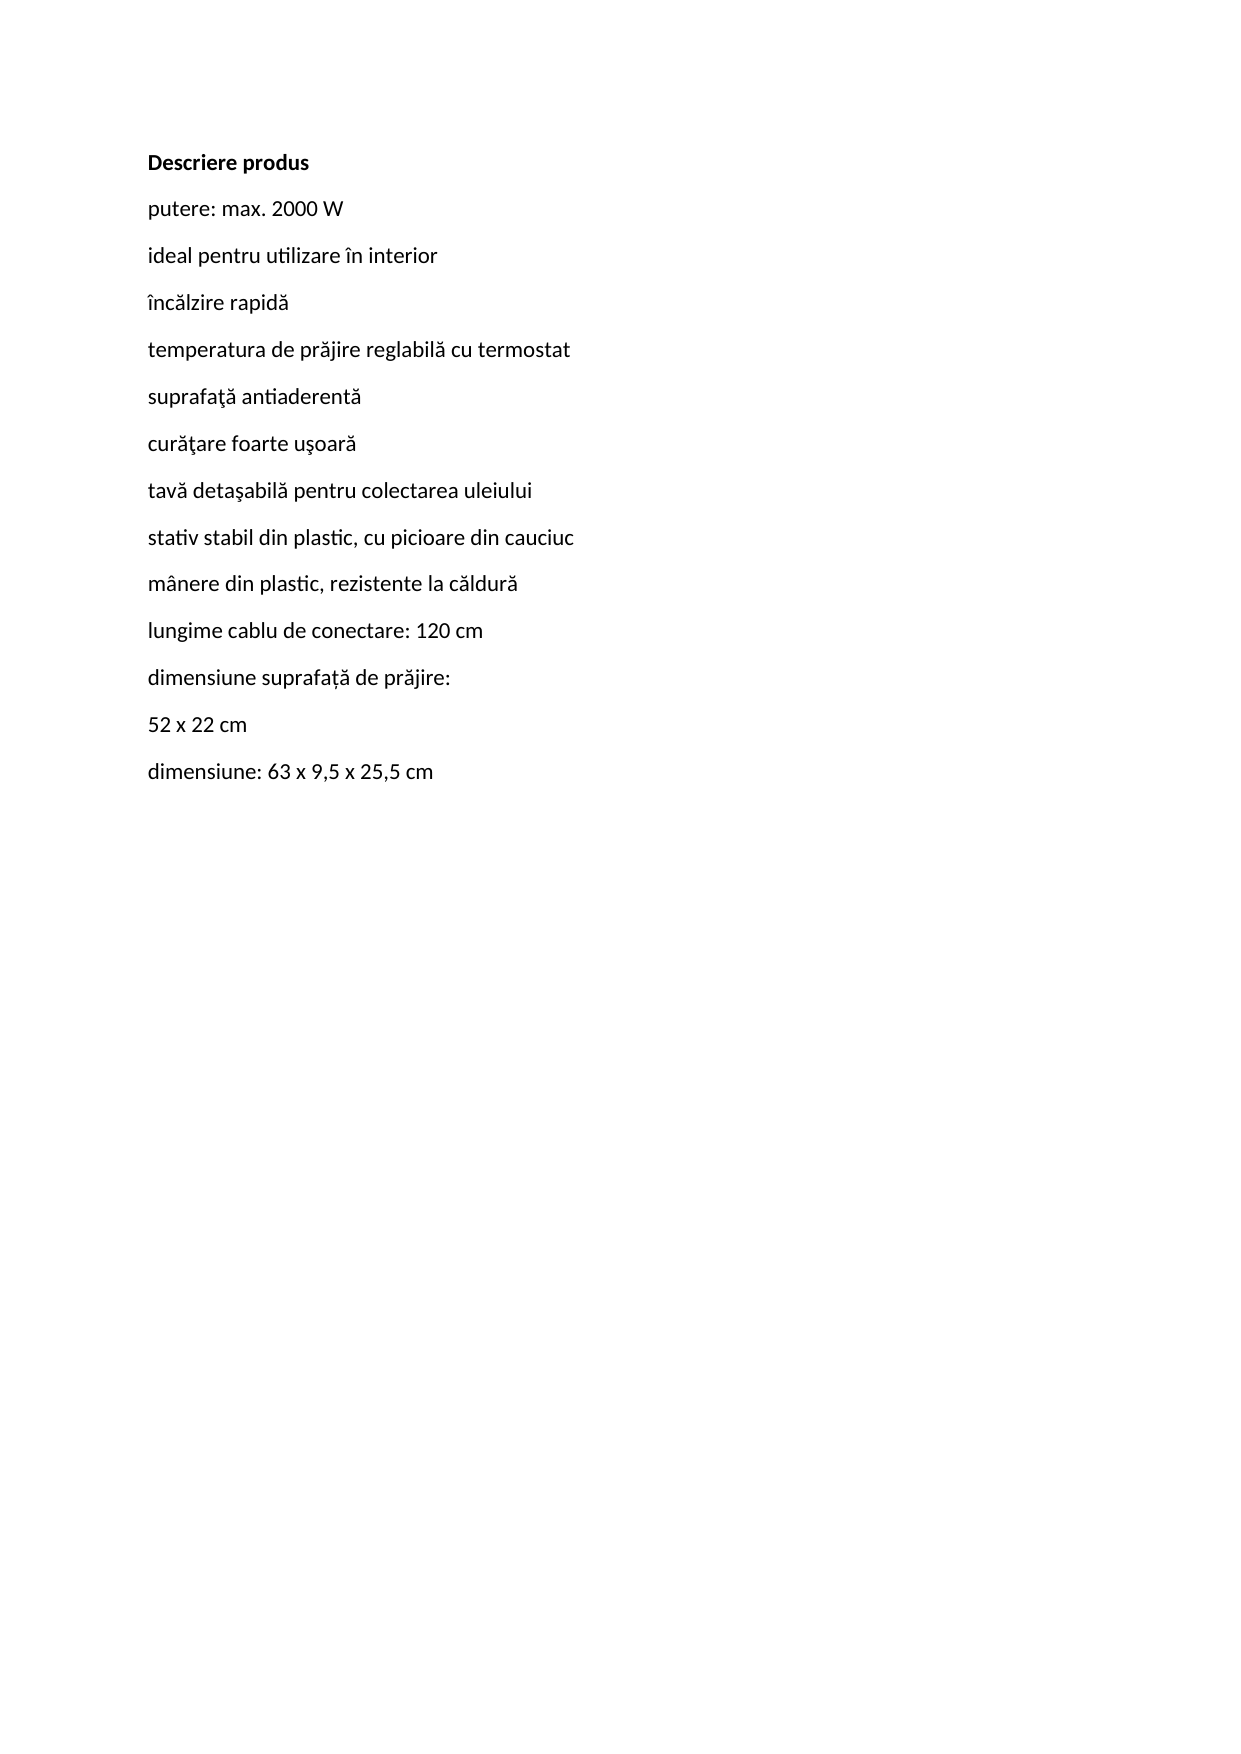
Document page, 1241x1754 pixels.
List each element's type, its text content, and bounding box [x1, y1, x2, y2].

text curăţare foarte uşoară [148, 429, 1093, 457]
text temperatura de prăjire reglabilă cu termostat [148, 335, 1093, 363]
text dimensiune: 63 x 9,5 x 25,5 cm [148, 757, 1093, 785]
text tavă detaşabilă pentru colectarea uleiului [148, 476, 1093, 504]
text stativ stabil din plastic, cu picioare din cauciuc [148, 523, 1093, 551]
text putere: max. 2000 W [148, 194, 1093, 222]
text ideal pentru utilizare în interior [148, 241, 1093, 269]
text Descriere produs [148, 148, 1093, 176]
text încălzire rapidă [148, 288, 1093, 316]
text dimensiune suprafață de prăjire: [148, 663, 1093, 691]
text 52 x 22 cm [148, 710, 1093, 738]
text lungime cablu de conectare: 120 cm [148, 616, 1093, 644]
text suprafaţă antiaderentă [148, 382, 1093, 410]
text mânere din plastic, rezistente la căldură [148, 569, 1093, 597]
